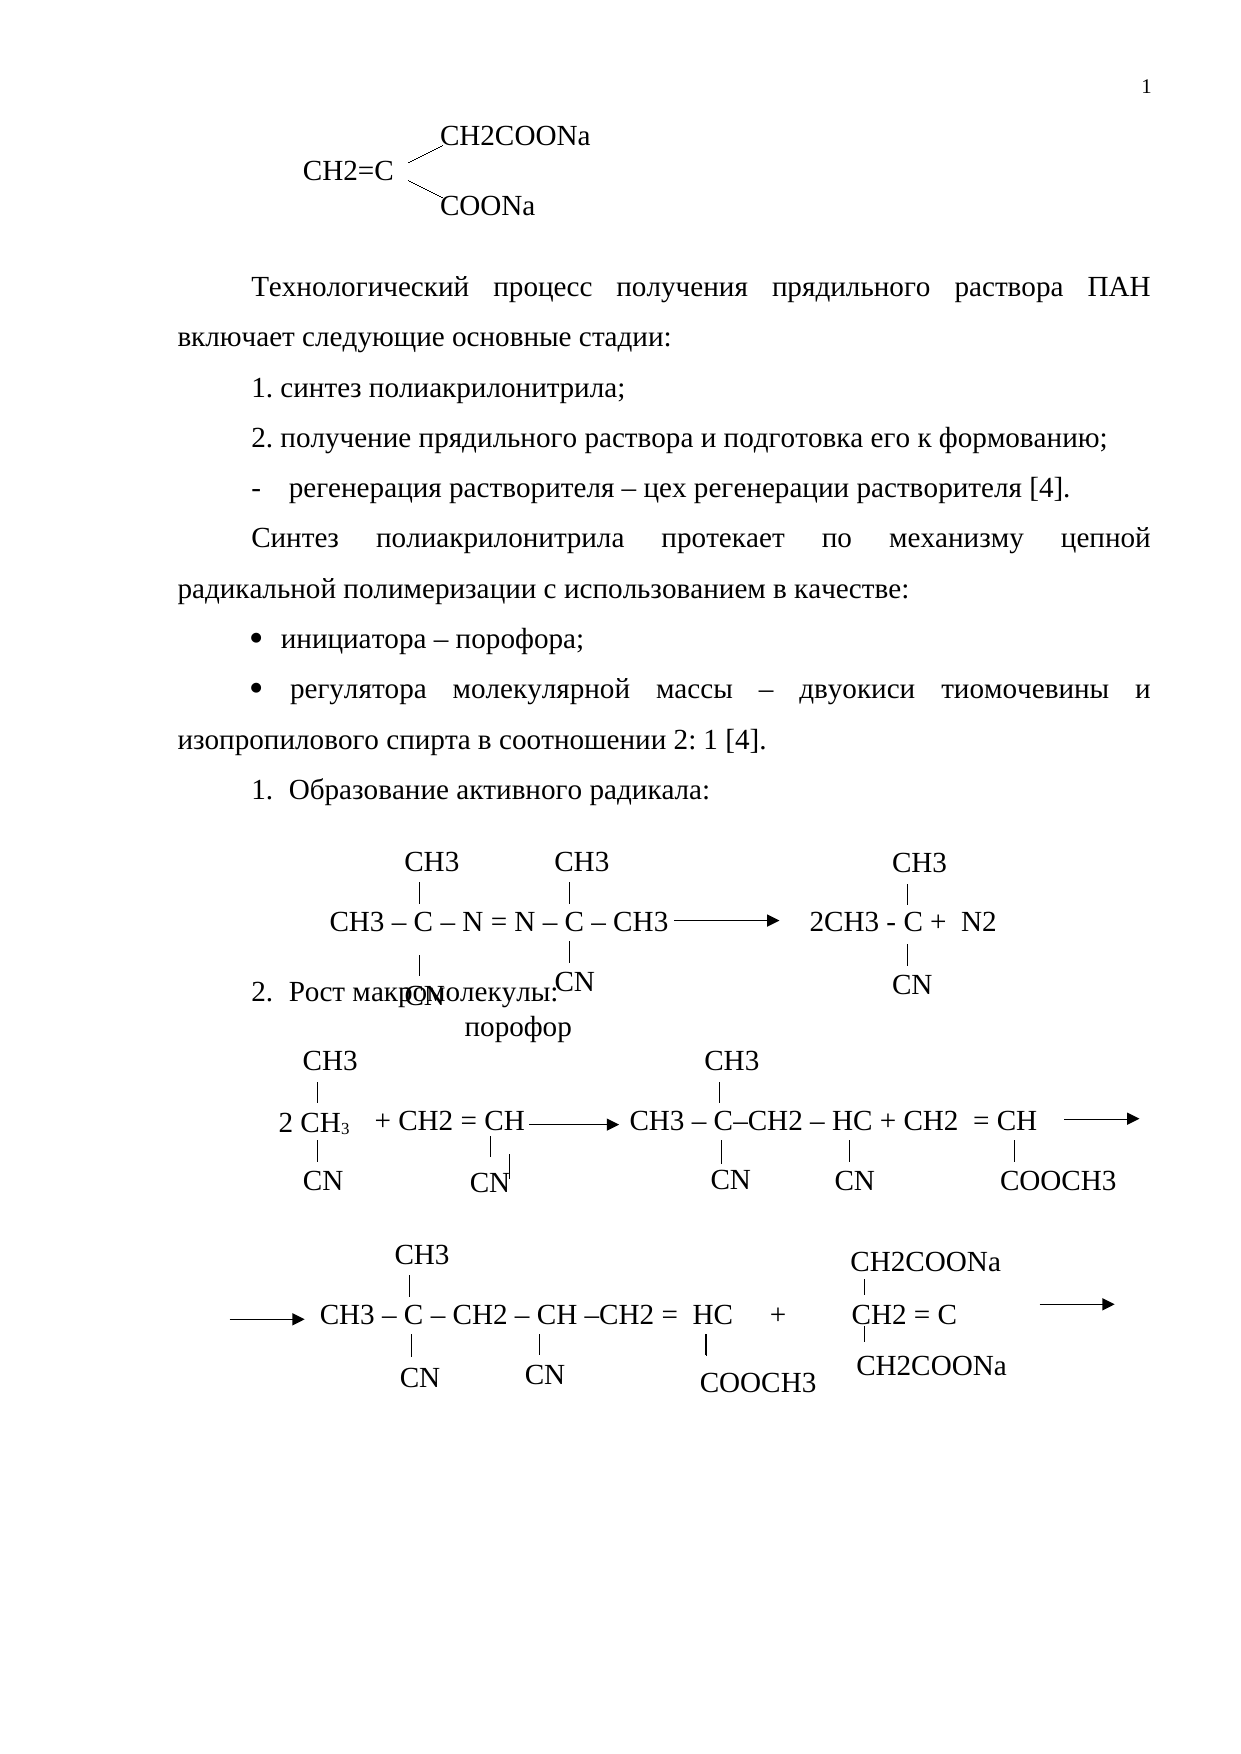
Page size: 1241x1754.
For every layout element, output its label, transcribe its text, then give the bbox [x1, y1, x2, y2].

list регулятора молекулярной массы – двуокиси тиомочевины и изопропилового спирта в соотношении 2: 1 [4]. [177, 672, 1152, 756]
list Образование активного радикала: [177, 772, 1152, 806]
text 2. получение прядильного раствора и подготовка его к формованию; [177, 420, 1152, 453]
list инициатора – порофора; [177, 621, 1152, 655]
list регенерация растворителя – цех регенерации растворителя [4]. [177, 470, 1152, 504]
text Синтез полиакрилонитрила протекает по механизму цепной радикальной полимеризации с использованием в качестве: [177, 521, 1152, 604]
text Технологический процесс получения прядильного раствора ПАН включает следующие основные стадии: [177, 269, 1152, 353]
text 1. синтез полиакрилонитрила; [177, 370, 1152, 403]
list Рост макромолекулы: [177, 974, 1152, 1007]
